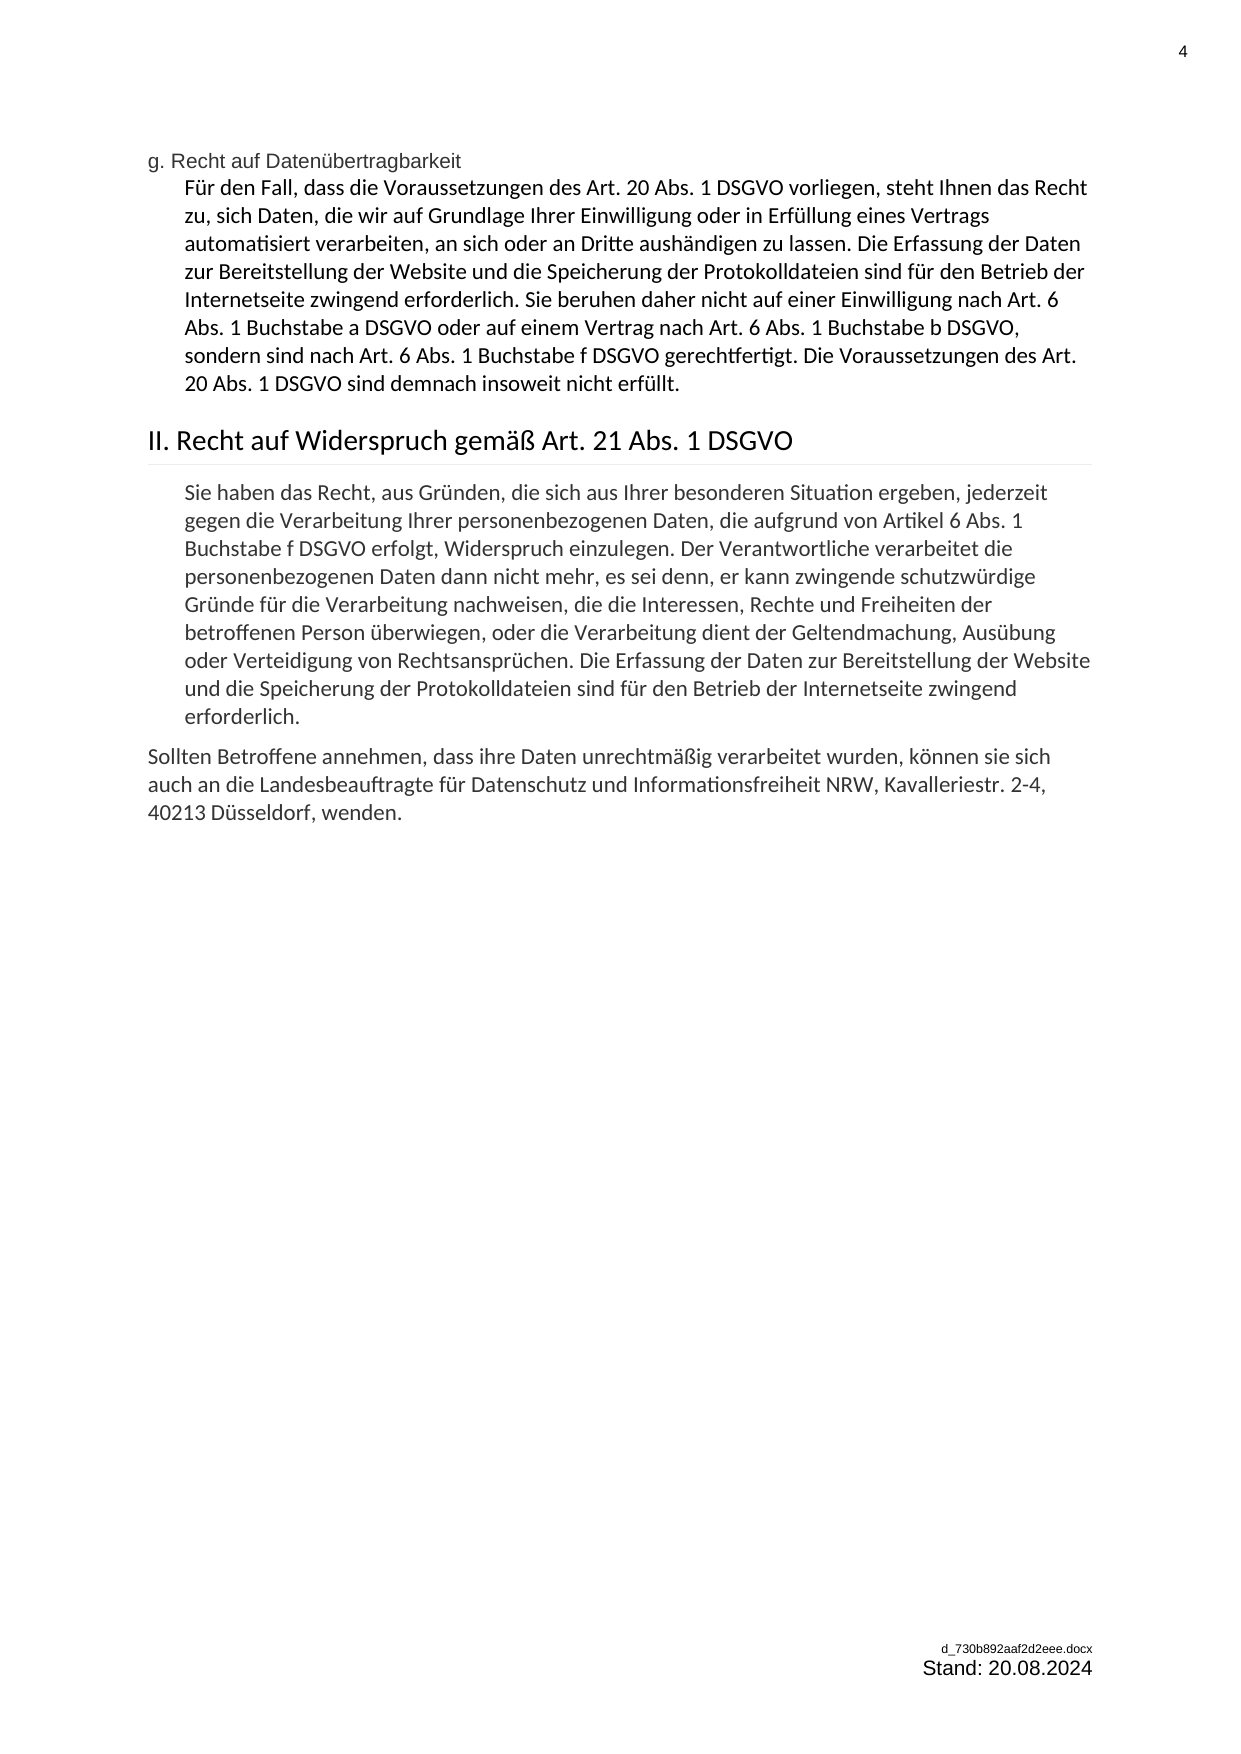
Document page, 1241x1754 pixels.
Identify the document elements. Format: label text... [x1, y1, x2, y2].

subtitle g. Recht auf Datenübertragbarkeit [148, 148, 1092, 173]
text Sollten Betroffene annehmen, dass ihre Daten unrechtmäßig verarbeitet wurden, können sie sich auch an die Landesbeauftragte für Datenschutz und Informationsfreiheit NRW, Kavalleriestr. 2-4, 40213 Düsseldorf, wenden. [148, 742, 1092, 827]
subtitle II. Recht auf Widerspruch gemäß Art. 21 Abs. 1 DSGVO [148, 422, 1092, 464]
text Für den Fall, dass die Voraussetzungen des Art. 20 Abs. 1 DSGVO vorliegen, steht Ihnen das Recht zu, sich Daten, die wir auf Grundlage Ihrer Einwilligung oder in Erfüllung eines Vertrags automatisiert verarbeiten, an sich oder an Dritte aushändigen zu lassen. Die Erfassung der Daten zur Bereitstellung der Website und die Speicherung der Protokolldateien sind für den Betrieb der Internetseite zwingend erforderlich. Sie beruhen daher nicht auf einer Einwilligung nach Art. 6 Abs. 1 Buchstabe a DSGVO oder auf einem Vertrag nach Art. 6 Abs. 1 Buchstabe b DSGVO, sondern sind nach Art. 6 Abs. 1 Buchstabe f DSGVO gerechtfertigt. Die Voraussetzungen des Art. 20 Abs. 1 DSGVO sind demnach insoweit nicht erfüllt. [184, 173, 1092, 397]
text Sie haben das Recht, aus Gründen, die sich aus Ihrer besonderen Situation ergeben, jederzeit gegen die Verarbeitung Ihrer personenbezogenen Daten, die aufgrund von Artikel 6 Abs. 1 Buchstabe f DSGVO erfolgt, Widerspruch einzulegen. Der Verantwortliche verarbeitet die personenbezogenen Daten dann nicht mehr, es sei denn, er kann zwingende schutzwürdige Gründe für die Verarbeitung nachweisen, die die Interessen, Rechte und Freiheiten der betroffenen Person überwiegen, oder die Verarbeitung dient der Geltendmachung, Ausübung oder Verteidigung von Rechtsansprüchen. Die Erfassung der Daten zur Bereitstellung der Website und die Speicherung der Protokolldateien sind für den Betrieb der Internetseite zwingend erforderlich. [184, 478, 1092, 730]
